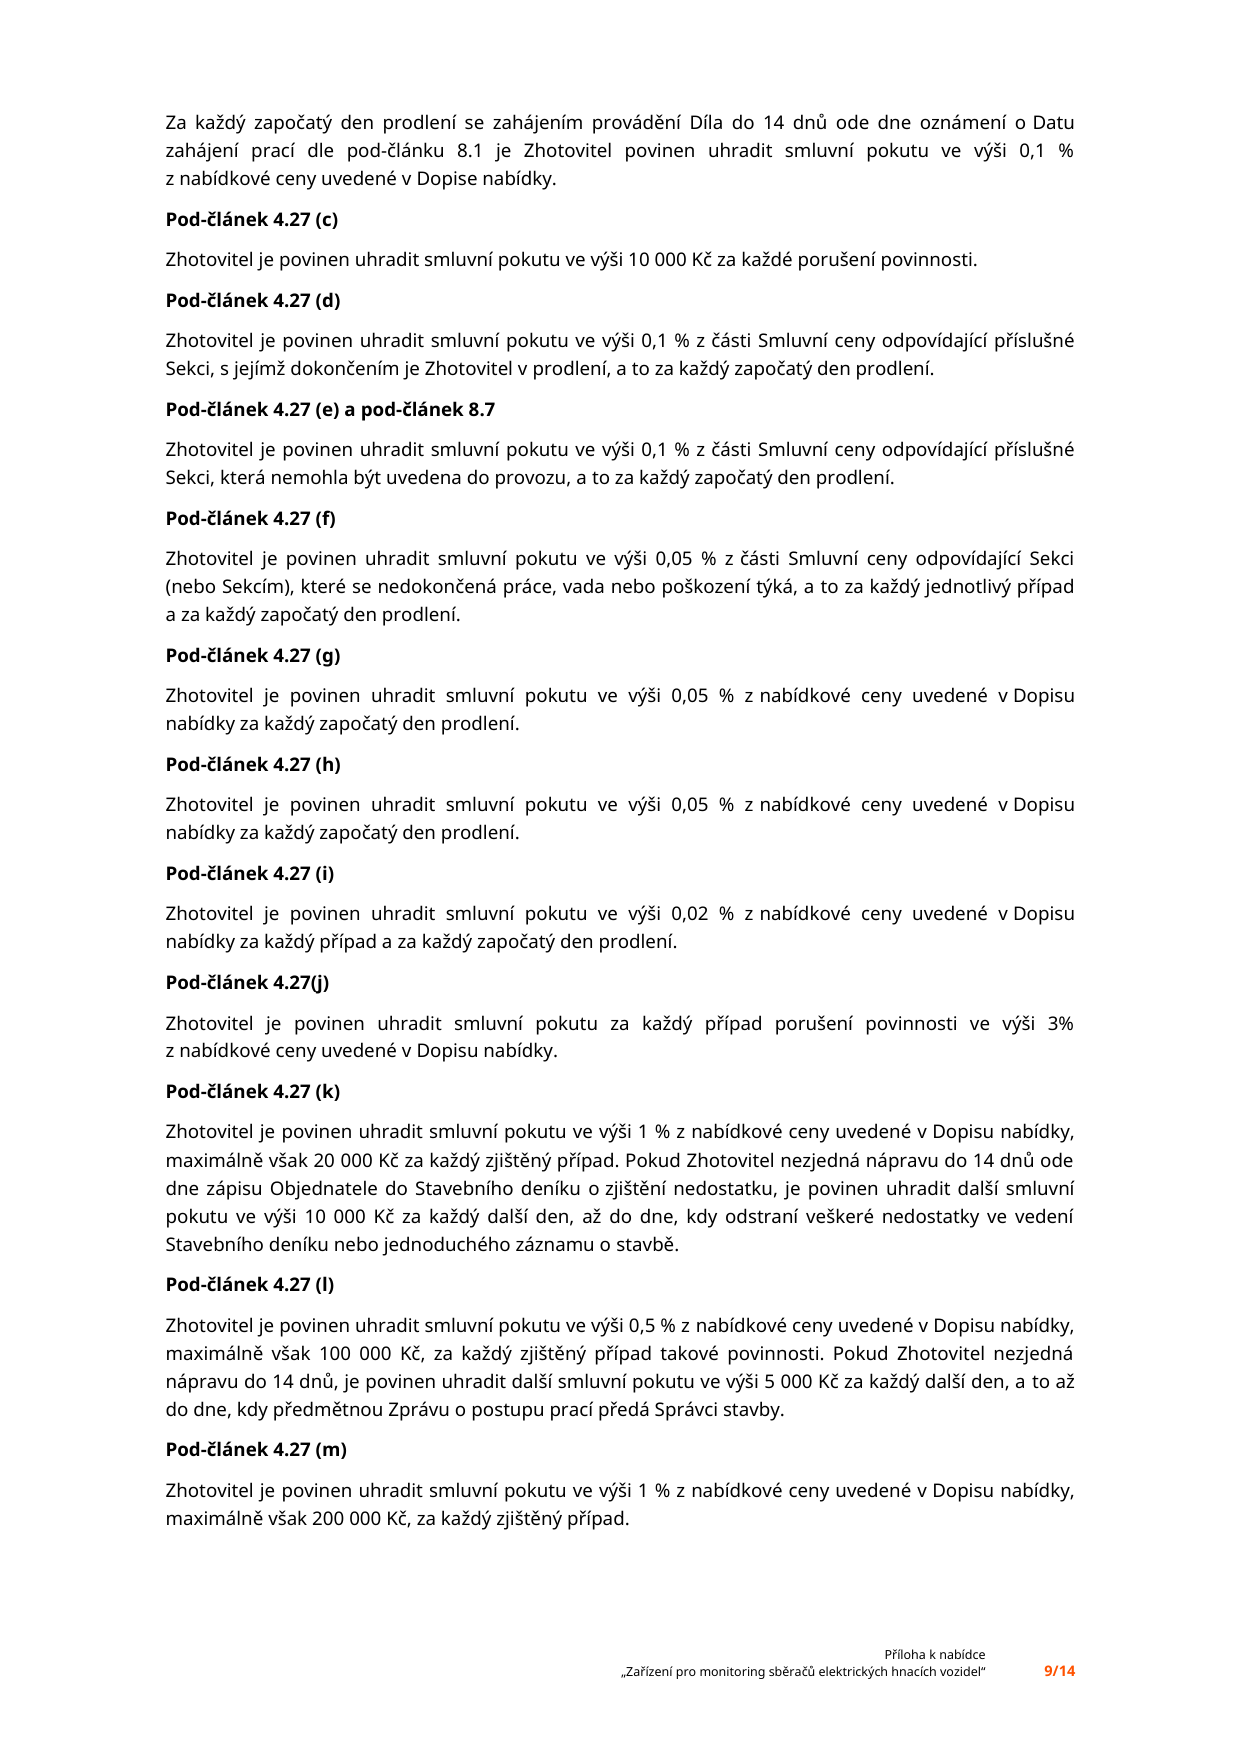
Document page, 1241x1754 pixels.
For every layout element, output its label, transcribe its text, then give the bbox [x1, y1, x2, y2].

text Zhotovitel je povinen uhradit smluvní pokutu ve výši 0,1 % z části Smluvní ceny odpovídající příslušné Sekci, která nemohla být uvedena do provozu, a to za každý započatý den prodlení. [165, 436, 1075, 490]
text Pod-článek 4.27(j) [165, 969, 1075, 995]
text Pod-článek 4.27 (k) [165, 1078, 1075, 1104]
text Pod-článek 4.27 (f) [165, 505, 1075, 531]
text Zhotovitel je povinen uhradit smluvní pokutu za každý případ porušení povinnosti ve výši 3% z nabídkové ceny uvedené v Dopisu nabídky. [165, 1010, 1075, 1063]
text Zhotovitel je povinen uhradit smluvní pokutu ve výši 0,5 % z nabídkové ceny uvedené v Dopisu nabídky, maximálně však 100 000 Kč, za každý zjištěný případ takové povinnosti. Pokud Zhotovitel nezjedná nápravu do 14 dnů, je povinen uhradit další smluvní pokutu ve výši 5 000 Kč za každý další den, a to až do dne, kdy předmětnou Zprávu o postupu prací předá Správci stavby. [165, 1312, 1075, 1422]
text Pod-článek 4.27 (d) [165, 287, 1075, 312]
text Zhotovitel je povinen uhradit smluvní pokutu ve výši 0,05 % z části Smluvní ceny odpovídající Sekci (nebo Sekcím), které se nedokončená práce, vada nebo poškození týká, a to za každý jednotlivý případ a za každý započatý den prodlení. [165, 546, 1075, 627]
text Zhotovitel je povinen uhradit smluvní pokutu ve výši 0,05 % z nabídkové ceny uvedené v Dopisu nabídky za každý započatý den prodlení. [165, 792, 1075, 845]
text Zhotovitel je povinen uhradit smluvní pokutu ve výši 10 000 Kč za každé porušení povinnosti. [165, 246, 1075, 272]
text Zhotovitel je povinen uhradit smluvní pokutu ve výši 0,05 % z nabídkové ceny uvedené v Dopisu nabídky za každý započatý den prodlení. [165, 683, 1075, 736]
text Zhotovitel je povinen uhradit smluvní pokutu ve výši 0,1 % z části Smluvní ceny odpovídající příslušné Sekci, s jejímž dokončením je Zhotovitel v prodlení, a to za každý započatý den prodlení. [165, 327, 1075, 381]
text Pod-článek 4.27 (h) [165, 751, 1075, 777]
text Pod-článek 4.27 (c) [165, 206, 1075, 231]
text Zhotovitel je povinen uhradit smluvní pokutu ve výši 0,02 % z nabídkové ceny uvedené v Dopisu nabídky za každý případ a za každý započatý den prodlení. [165, 901, 1075, 954]
text Pod-článek 4.27 (m) [165, 1437, 1075, 1462]
text Pod-článek 4.27 (l) [165, 1271, 1075, 1297]
text Zhotovitel je povinen uhradit smluvní pokutu ve výši 1 % z nabídkové ceny uvedené v Dopisu nabídky, maximálně však 200 000 Kč, za každý zjištěný případ. [165, 1477, 1075, 1531]
text Pod-článek 4.27 (i) [165, 860, 1075, 886]
text Pod-článek 4.27 (e) a pod-článek 8.7 [165, 396, 1075, 421]
text Pod-článek 4.27 (g) [165, 642, 1075, 668]
text Za každý započatý den prodlení se zahájením provádění Díla do 14 dnů ode dne oznámení o Datu zahájení prací dle pod-článku 8.1 je Zhotovitel povinen uhradit smluvní pokutu ve výši 0,1 % z nabídkové ceny uvedené v Dopise nabídky. [165, 109, 1075, 191]
text Zhotovitel je povinen uhradit smluvní pokutu ve výši 1 % z nabídkové ceny uvedené v Dopisu nabídky, maximálně však 20 000 Kč za každý zjištěný případ. Pokud Zhotovitel nezjedná nápravu do 14 dnů ode dne zápisu Objednatele do Stavebního deníku o zjištění nedostatku, je povinen uhradit další smluvní pokutu ve výši 10 000 Kč za každý další den, až do dne, kdy odstraní veškeré nedostatky ve vedení Stavebního deníku nebo jednoduchého záznamu o stavbě. [165, 1119, 1075, 1256]
